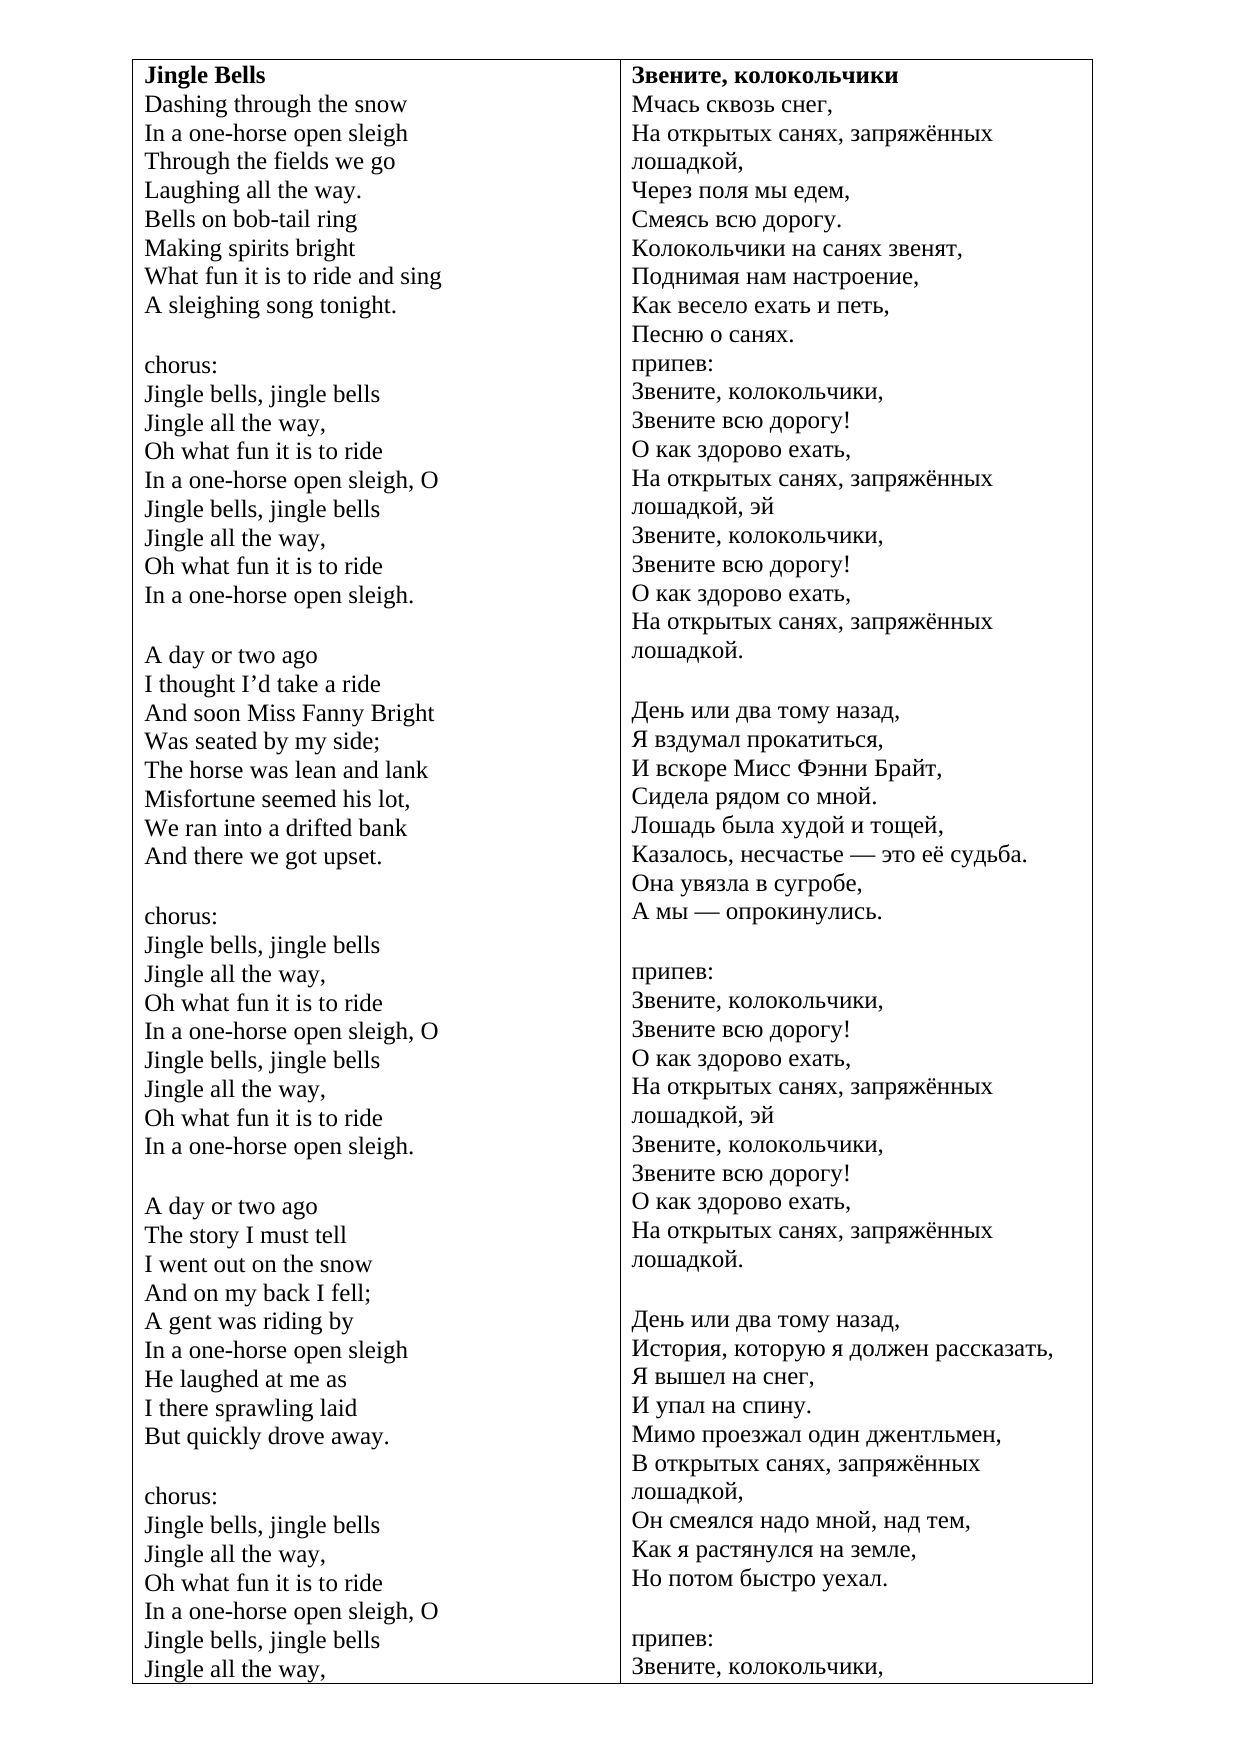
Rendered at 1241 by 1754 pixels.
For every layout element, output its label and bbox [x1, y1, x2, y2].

table_header [133, 60, 620, 1683]
table_header [621, 60, 1092, 1683]
